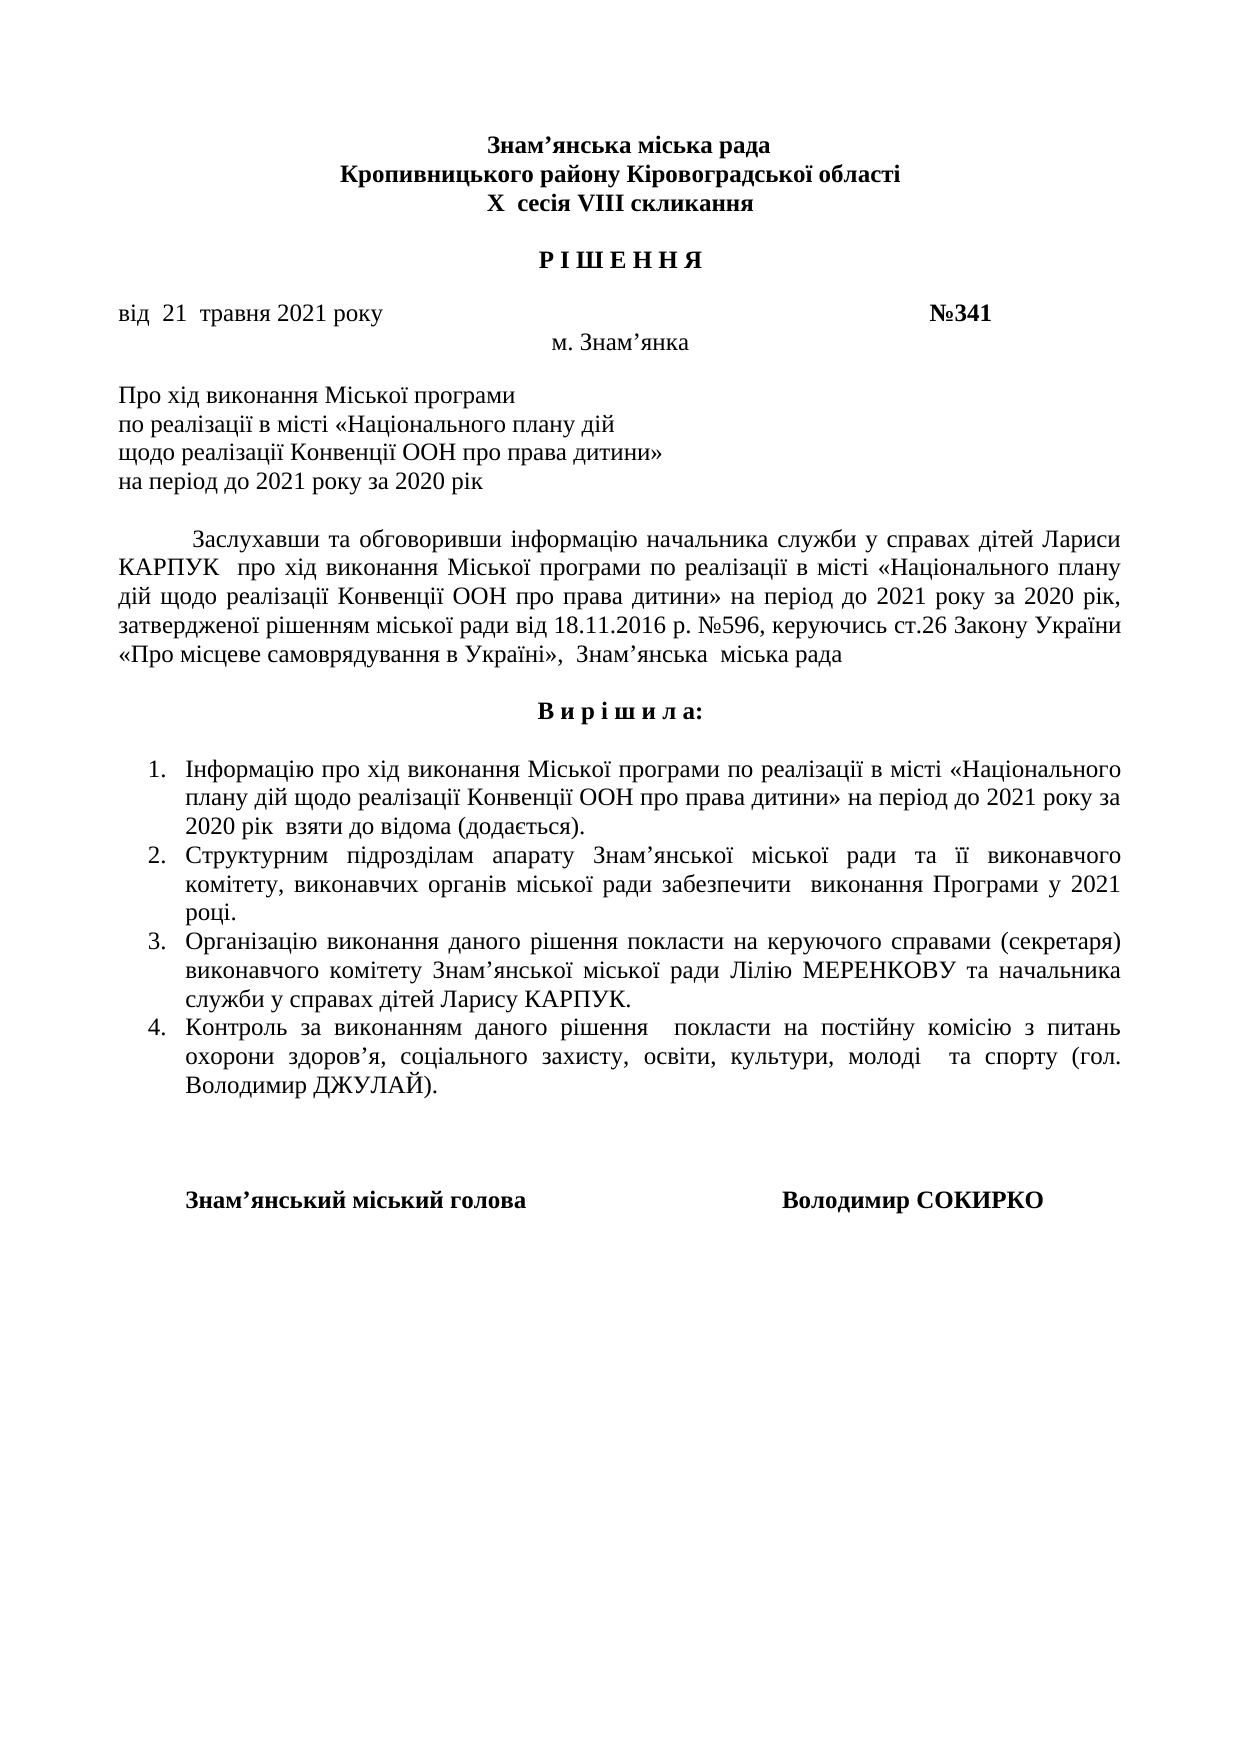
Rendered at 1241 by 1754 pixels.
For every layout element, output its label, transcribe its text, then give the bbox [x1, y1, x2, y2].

text Р І Ш Е Н Н Я [118, 246, 1122, 274]
text Заслухавши та обговоривши інформацію начальника служби у справах дітей Лариси КАРПУК про хід виконання Міської програми по реалізації в місті «Національного плану дій щодо реалізації Конвенції ООН про права дитини» на період до 2021 року за 2020 рік, затвердженої рішенням міської ради від 18.11.2016 р. №596, керуючись ст.26 Закону України «Про місцеве самоврядування в Україні», Знам’янська міська рада [118, 524, 1122, 667]
text м. Знам’янка [118, 327, 1122, 356]
text від 21 травня 2021 року №341 [118, 298, 1122, 327]
text щодо реалізації Конвенції ООН про права дитини» [118, 437, 1122, 466]
text Кропивницького району Кіровоградської області [118, 159, 1122, 188]
text X сесія VIIІ скликання [118, 188, 1122, 217]
text Знам’янська міська рада [118, 131, 1122, 159]
text Знам’янський міський голова Володимир СОКИРКО [118, 1185, 1122, 1214]
list Організацію виконання даного рішення покласти на керуючого справами (секретаря) виконавчого комітету Знам’янської міської ради Лілію МЕРЕНКОВУ та начальника служби у справах дітей Ларису КАРПУК. [148, 926, 1122, 1012]
text В и р і ш и л а: [118, 696, 1122, 725]
text на період до 2021 року за 2020 рік [118, 466, 1122, 495]
text по реалізації в місті «Національного плану дій [118, 409, 1122, 437]
text Про хід виконання Міської програми [118, 380, 1122, 409]
list Інформацію про хід виконання Міської програми по реалізації в місті «Національного плану дій щодо реалізації Конвенції ООН про права дитини» на період до 2021 року за 2020 рік взяти до відома (додається). [148, 754, 1122, 840]
list Структурним підрозділам апарату Знам’янської міської ради та її виконавчого комітету, виконавчих органів міської ради забезпечити виконання Програми у 2021 році. [148, 840, 1122, 926]
list Контроль за виконанням даного рішення покласти на постійну комісію з питань охорони здоров’я, соціального захисту, освіти, культури, молоді та спорту (гол. Володимир ДЖУЛАЙ). [148, 1012, 1122, 1099]
